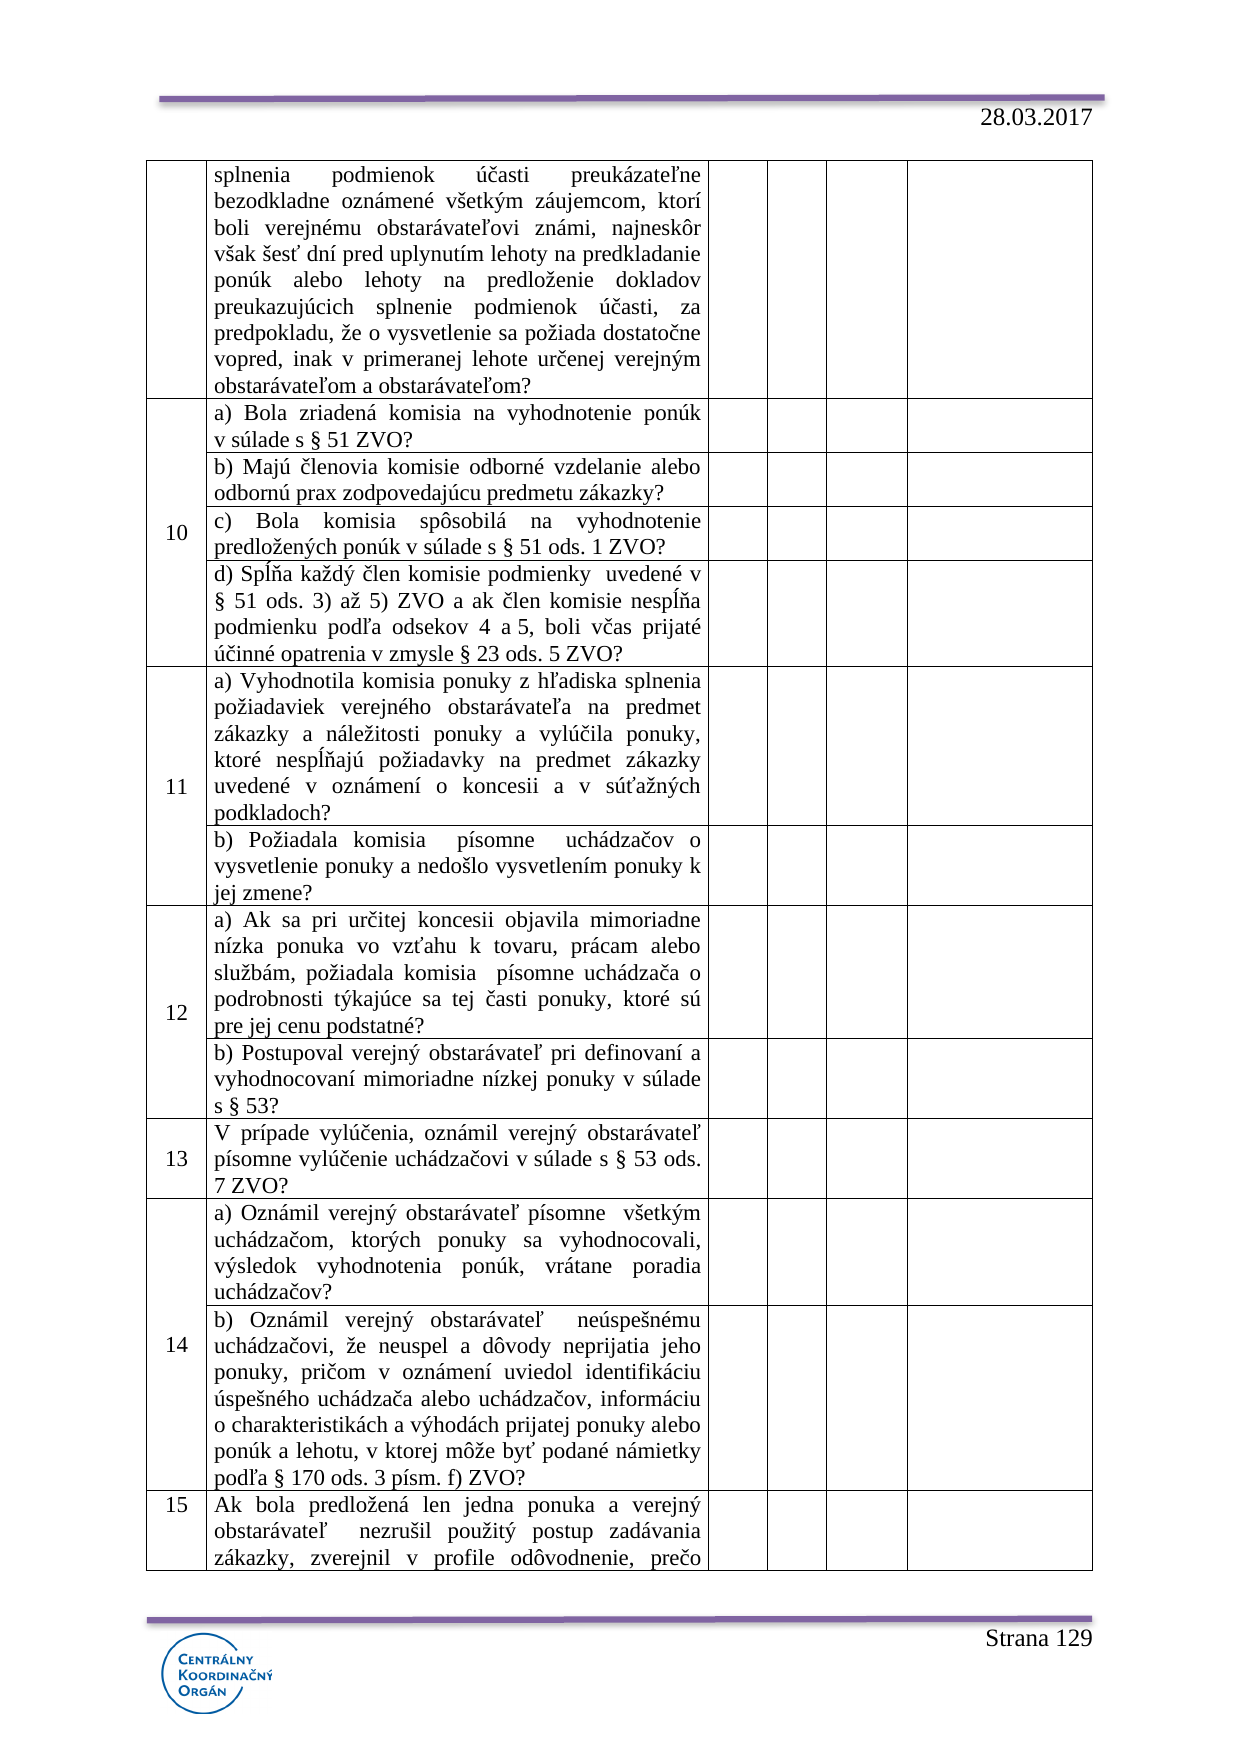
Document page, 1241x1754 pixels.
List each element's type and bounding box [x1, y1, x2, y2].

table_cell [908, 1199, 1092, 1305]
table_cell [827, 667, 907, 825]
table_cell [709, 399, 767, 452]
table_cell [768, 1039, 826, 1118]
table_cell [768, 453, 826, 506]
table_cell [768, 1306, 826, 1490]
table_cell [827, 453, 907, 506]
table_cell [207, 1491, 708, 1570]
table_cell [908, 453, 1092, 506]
picture [159, 1631, 272, 1713]
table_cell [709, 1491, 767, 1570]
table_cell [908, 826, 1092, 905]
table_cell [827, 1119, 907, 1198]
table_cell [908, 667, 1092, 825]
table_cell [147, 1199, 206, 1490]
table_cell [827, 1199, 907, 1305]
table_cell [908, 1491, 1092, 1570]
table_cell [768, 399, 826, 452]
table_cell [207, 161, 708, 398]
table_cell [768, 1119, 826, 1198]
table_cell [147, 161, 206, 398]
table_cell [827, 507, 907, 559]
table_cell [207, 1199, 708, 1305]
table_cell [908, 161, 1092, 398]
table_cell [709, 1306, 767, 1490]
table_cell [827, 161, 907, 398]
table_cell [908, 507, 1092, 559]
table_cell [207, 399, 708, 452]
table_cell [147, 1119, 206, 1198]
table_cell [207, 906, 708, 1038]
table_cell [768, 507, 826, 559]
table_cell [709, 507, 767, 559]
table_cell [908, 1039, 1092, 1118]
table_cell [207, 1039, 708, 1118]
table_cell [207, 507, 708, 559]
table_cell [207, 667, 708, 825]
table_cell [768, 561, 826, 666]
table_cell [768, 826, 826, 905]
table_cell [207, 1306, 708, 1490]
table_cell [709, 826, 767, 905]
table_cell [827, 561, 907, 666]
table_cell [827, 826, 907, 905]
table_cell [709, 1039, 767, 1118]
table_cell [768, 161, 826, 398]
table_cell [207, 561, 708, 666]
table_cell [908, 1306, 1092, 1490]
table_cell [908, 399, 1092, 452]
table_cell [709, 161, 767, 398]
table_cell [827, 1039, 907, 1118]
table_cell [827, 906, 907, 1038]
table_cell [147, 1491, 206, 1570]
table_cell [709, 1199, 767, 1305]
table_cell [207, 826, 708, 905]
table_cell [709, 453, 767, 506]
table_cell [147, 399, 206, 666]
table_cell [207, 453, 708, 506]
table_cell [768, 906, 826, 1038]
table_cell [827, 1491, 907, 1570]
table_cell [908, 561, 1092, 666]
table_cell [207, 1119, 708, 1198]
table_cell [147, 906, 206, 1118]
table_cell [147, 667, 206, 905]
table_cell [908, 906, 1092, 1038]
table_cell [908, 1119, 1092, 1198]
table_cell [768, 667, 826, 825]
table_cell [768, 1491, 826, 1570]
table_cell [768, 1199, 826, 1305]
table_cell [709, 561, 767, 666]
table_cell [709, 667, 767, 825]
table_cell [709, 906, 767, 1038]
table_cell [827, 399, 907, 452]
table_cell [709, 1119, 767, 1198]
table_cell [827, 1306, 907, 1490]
